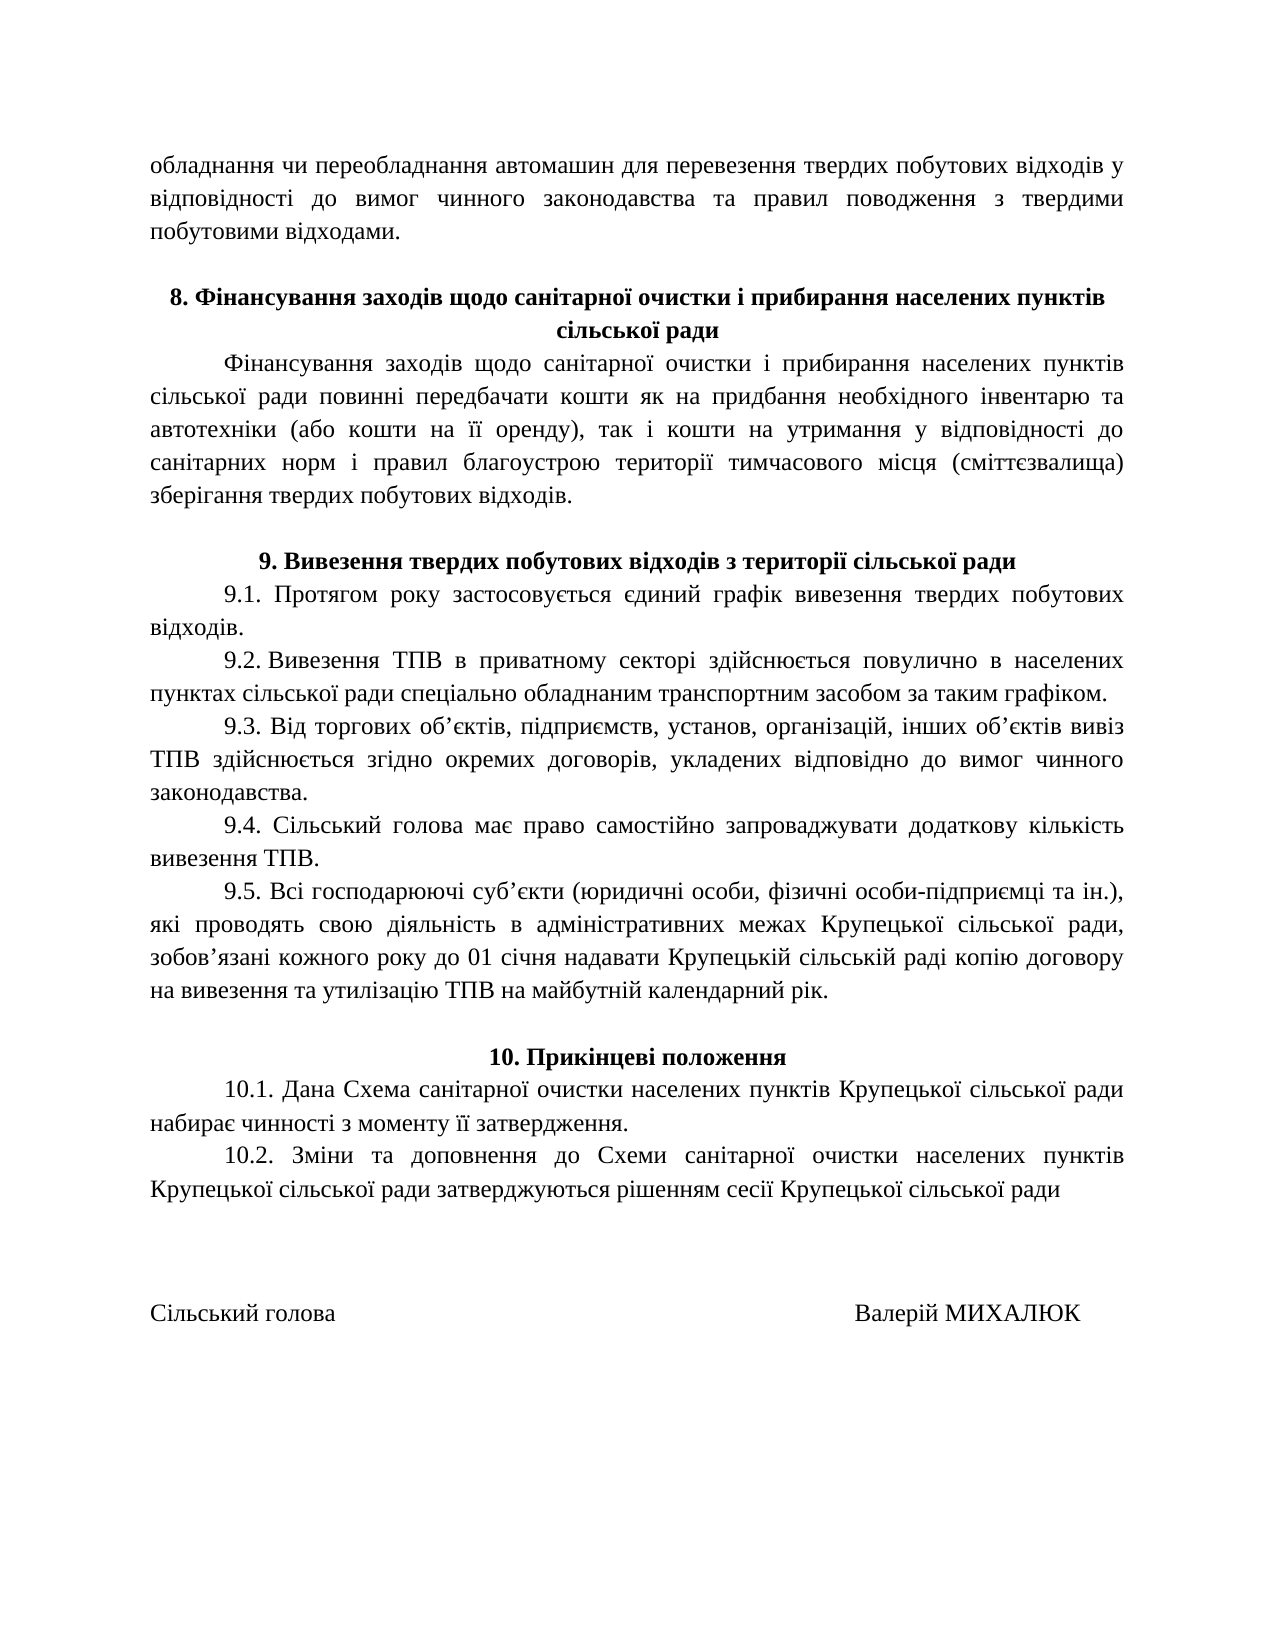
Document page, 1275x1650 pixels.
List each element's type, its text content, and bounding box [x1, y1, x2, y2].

text 10.2. Зміни та доповнення до Схеми санітарної очистки населених пунктів Крупецької сільської ради затверджуються рішенням сесії Крупецької сільської ради [150, 1141, 1125, 1202]
text 9. Вивезення твердих побутових відходів з території сільської ради [150, 546, 1125, 575]
text 9.4. Сільський голова має право самостійно запроваджувати додаткову кількість вивезення ТПВ. [150, 810, 1125, 872]
text 8. Фінансування заходів щодо санітарної очистки і прибирання населених пунктів сільської ради [150, 282, 1125, 344]
text Сільський голова Валерій МИХАЛЮК [150, 1298, 1125, 1327]
text 9.1. Протягом року застосовується єдиний графік вивезення твердих побутових відходів. [150, 579, 1125, 641]
text 9.5. Всі господарюючі суб’єкти (юридичні особи, фізичні особи-підприємці та ін.), які проводять свою діяльність в адміністративних межах Крупецької сільської ради, зобов’язані кожного року до 01 січня надавати Крупецькій сільській раді копію договору на вивезення та утилізацію ТПВ на майбутній календарний рік. [150, 876, 1125, 1004]
text 10.1. Дана Схема санітарної очистки населених пунктів Крупецької сільської ради набирає чинності з моменту її затвердження. [150, 1074, 1125, 1136]
text 9.3. Від торгових об’єктів, підприємств, установ, організацій, інших об’єктів вивіз ТПВ здійснюється згідно окремих договорів, укладених відповідно до вимог чинного законодавства. [150, 711, 1125, 806]
text 9.2. Вивезення ТПВ в приватному секторі здійснюється повулично в населених пунктах сільської ради спеціально обладнаним транспортним засобом за таким графіком. [150, 645, 1125, 707]
text Фінансування заходів щодо санітарної очистки і прибирання населених пунктів сільської ради повинні передбачати кошти як на придбання необхідного інвентарю та автотехніки (або кошти на її оренду), так і кошти на утримання у відповідності до санітарних норм і правил благоустрою території тимчасового місця (сміттєзвалища) зберігання твердих побутових відходів. [150, 348, 1125, 509]
text 10. Прикінцеві положення [150, 1042, 1125, 1070]
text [150, 150, 1125, 245]
